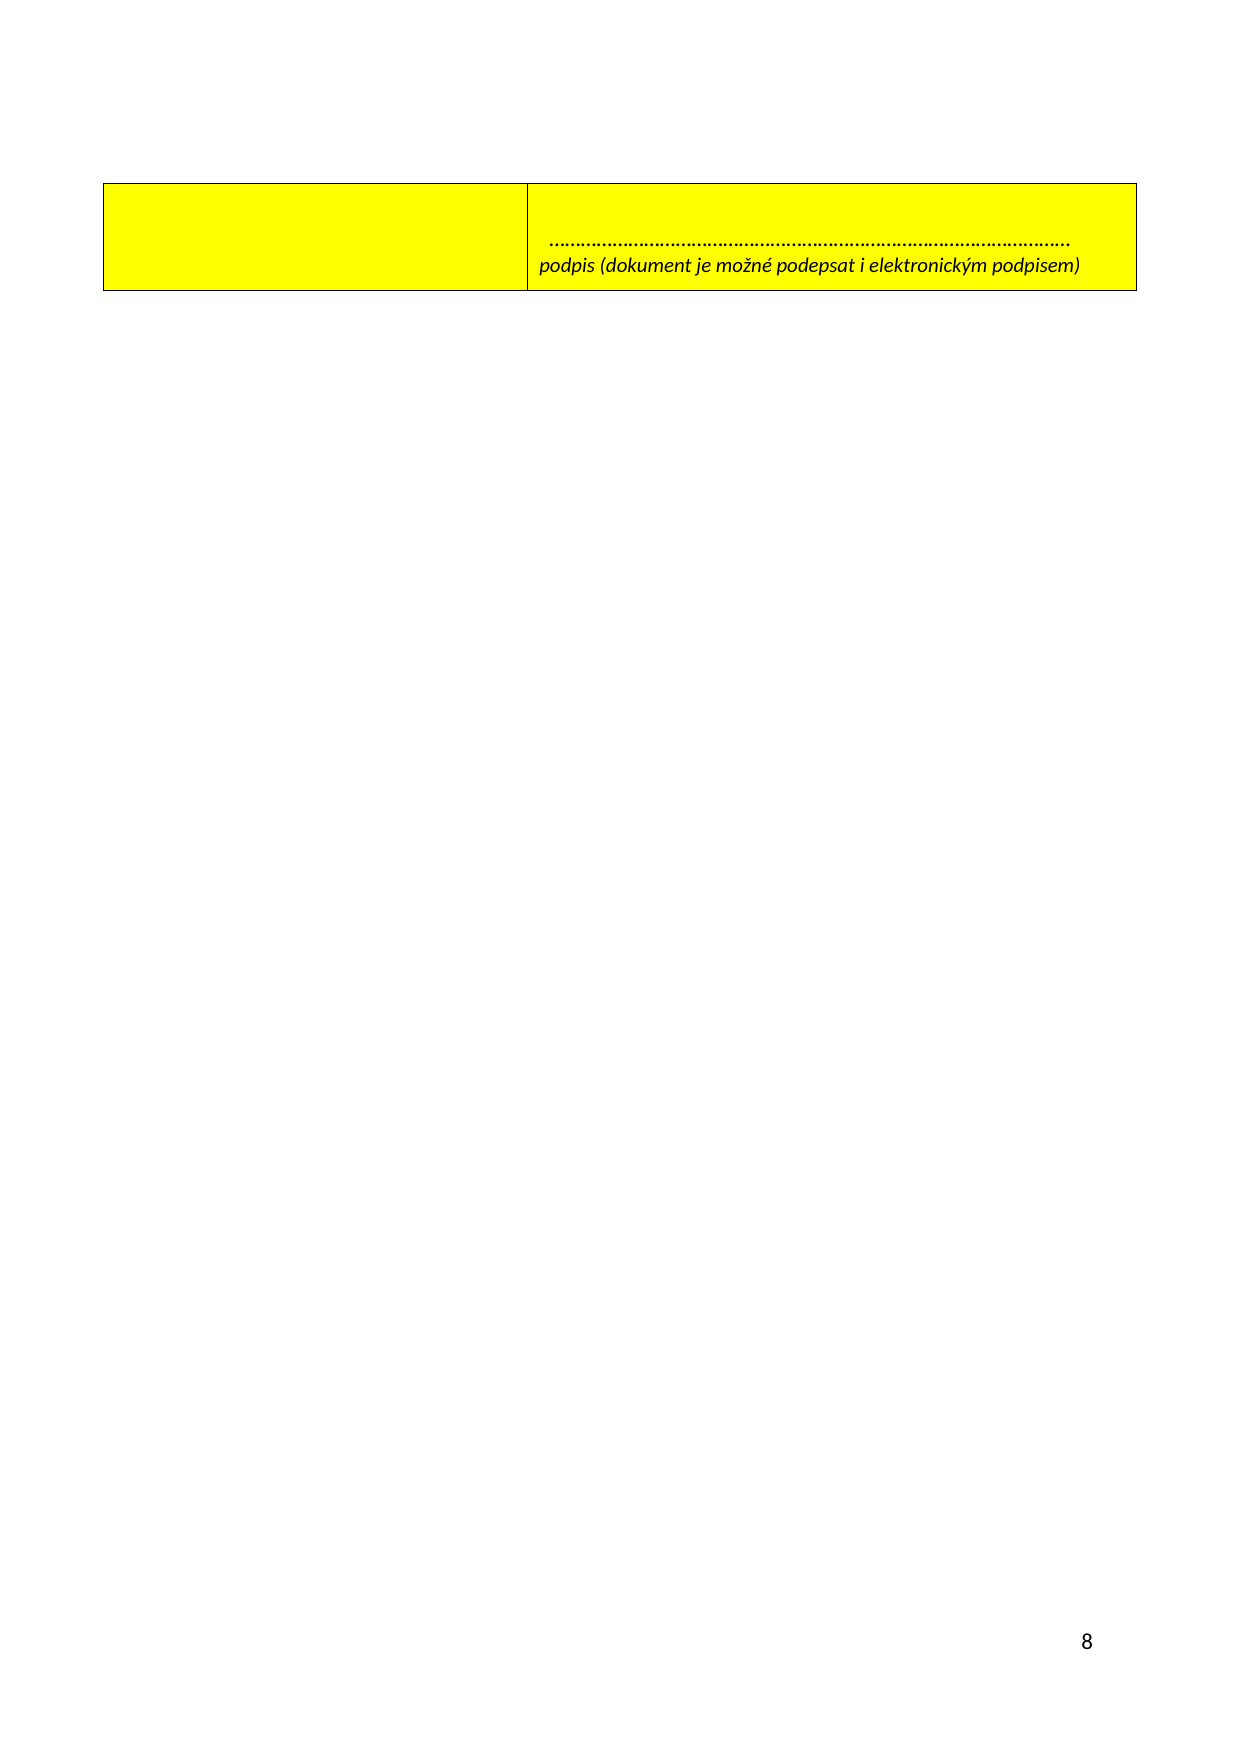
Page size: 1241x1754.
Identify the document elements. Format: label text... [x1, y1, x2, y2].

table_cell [528, 184, 1136, 290]
table_cell Datum: [104, 184, 527, 290]
